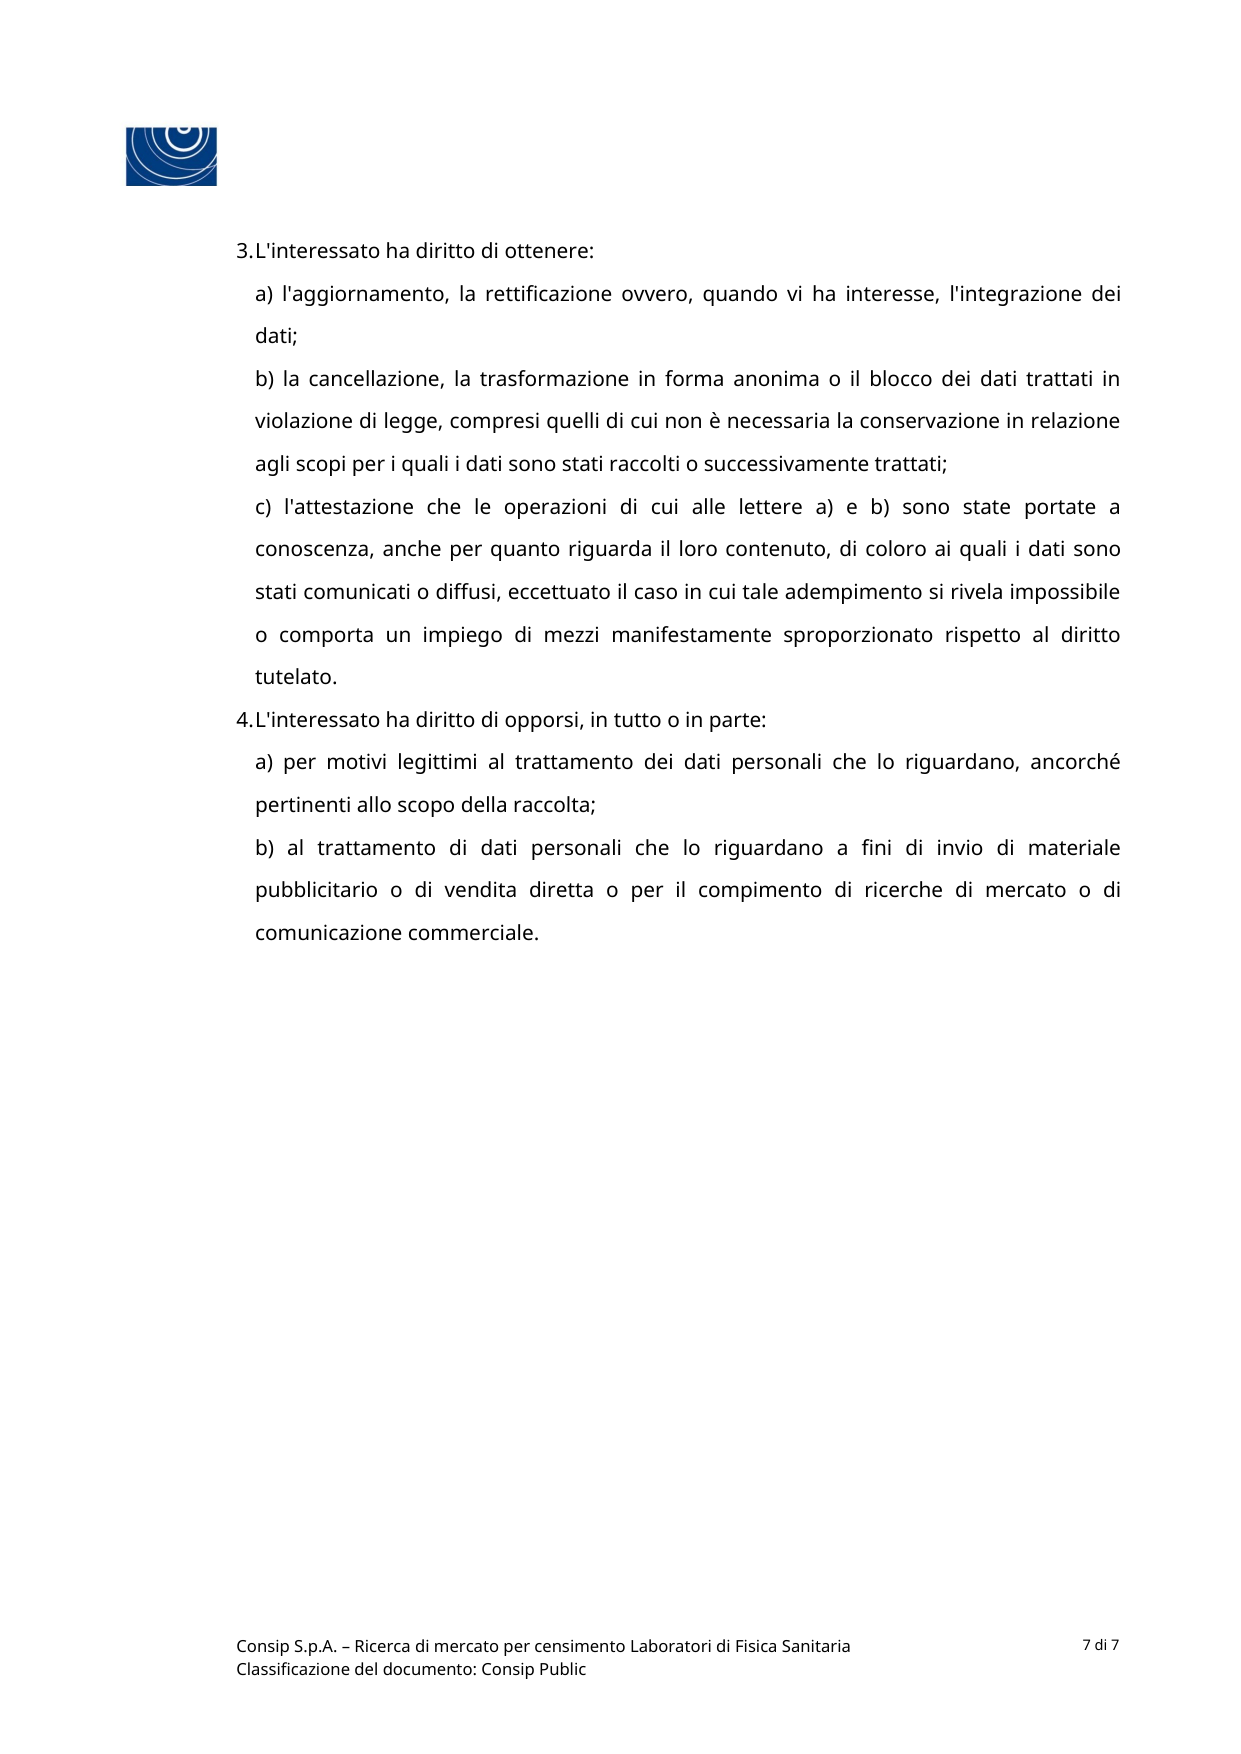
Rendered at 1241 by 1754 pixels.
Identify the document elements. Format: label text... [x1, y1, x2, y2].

picture [0, 0, 219, 184]
text b) la cancellazione, la trasformazione in forma anonima o il blocco dei dati trattati in violazione di legge, compresi quelli di cui non è necessaria la conservazione in relazione agli scopi per i quali i dati sono stati raccolti o successivamente trattati; [255, 364, 1122, 478]
text a) l'aggiornamento, la rettificazione ovvero, quando vi ha interesse, l'integrazione dei dati; [255, 279, 1122, 350]
list L'interessato ha diritto di opporsi, in tutto o in parte: [236, 705, 1122, 733]
list L'interessato ha diritto di ottenere: [236, 236, 1122, 265]
text c) l'attestazione che le operazioni di cui alle lettere a) e b) sono state portate a conoscenza, anche per quanto riguarda il loro contenuto, di coloro ai quali i dati sono stati comunicati o diffusi, eccettuato il caso in cui tale adempimento si rivela impossibile o comporta un impiego di mezzi manifestamente sproporzionato rispetto al diritto tutelato. [255, 492, 1122, 691]
text b) al trattamento di dati personali che lo riguardano a fini di invio di materiale pubblicitario o di vendita diretta o per il compimento di ricerche di mercato o di comunicazione commerciale. [255, 833, 1122, 946]
text a) per motivi legittimi al trattamento dei dati personali che lo riguardano, ancorché pertinenti allo scopo della raccolta; [255, 747, 1122, 818]
